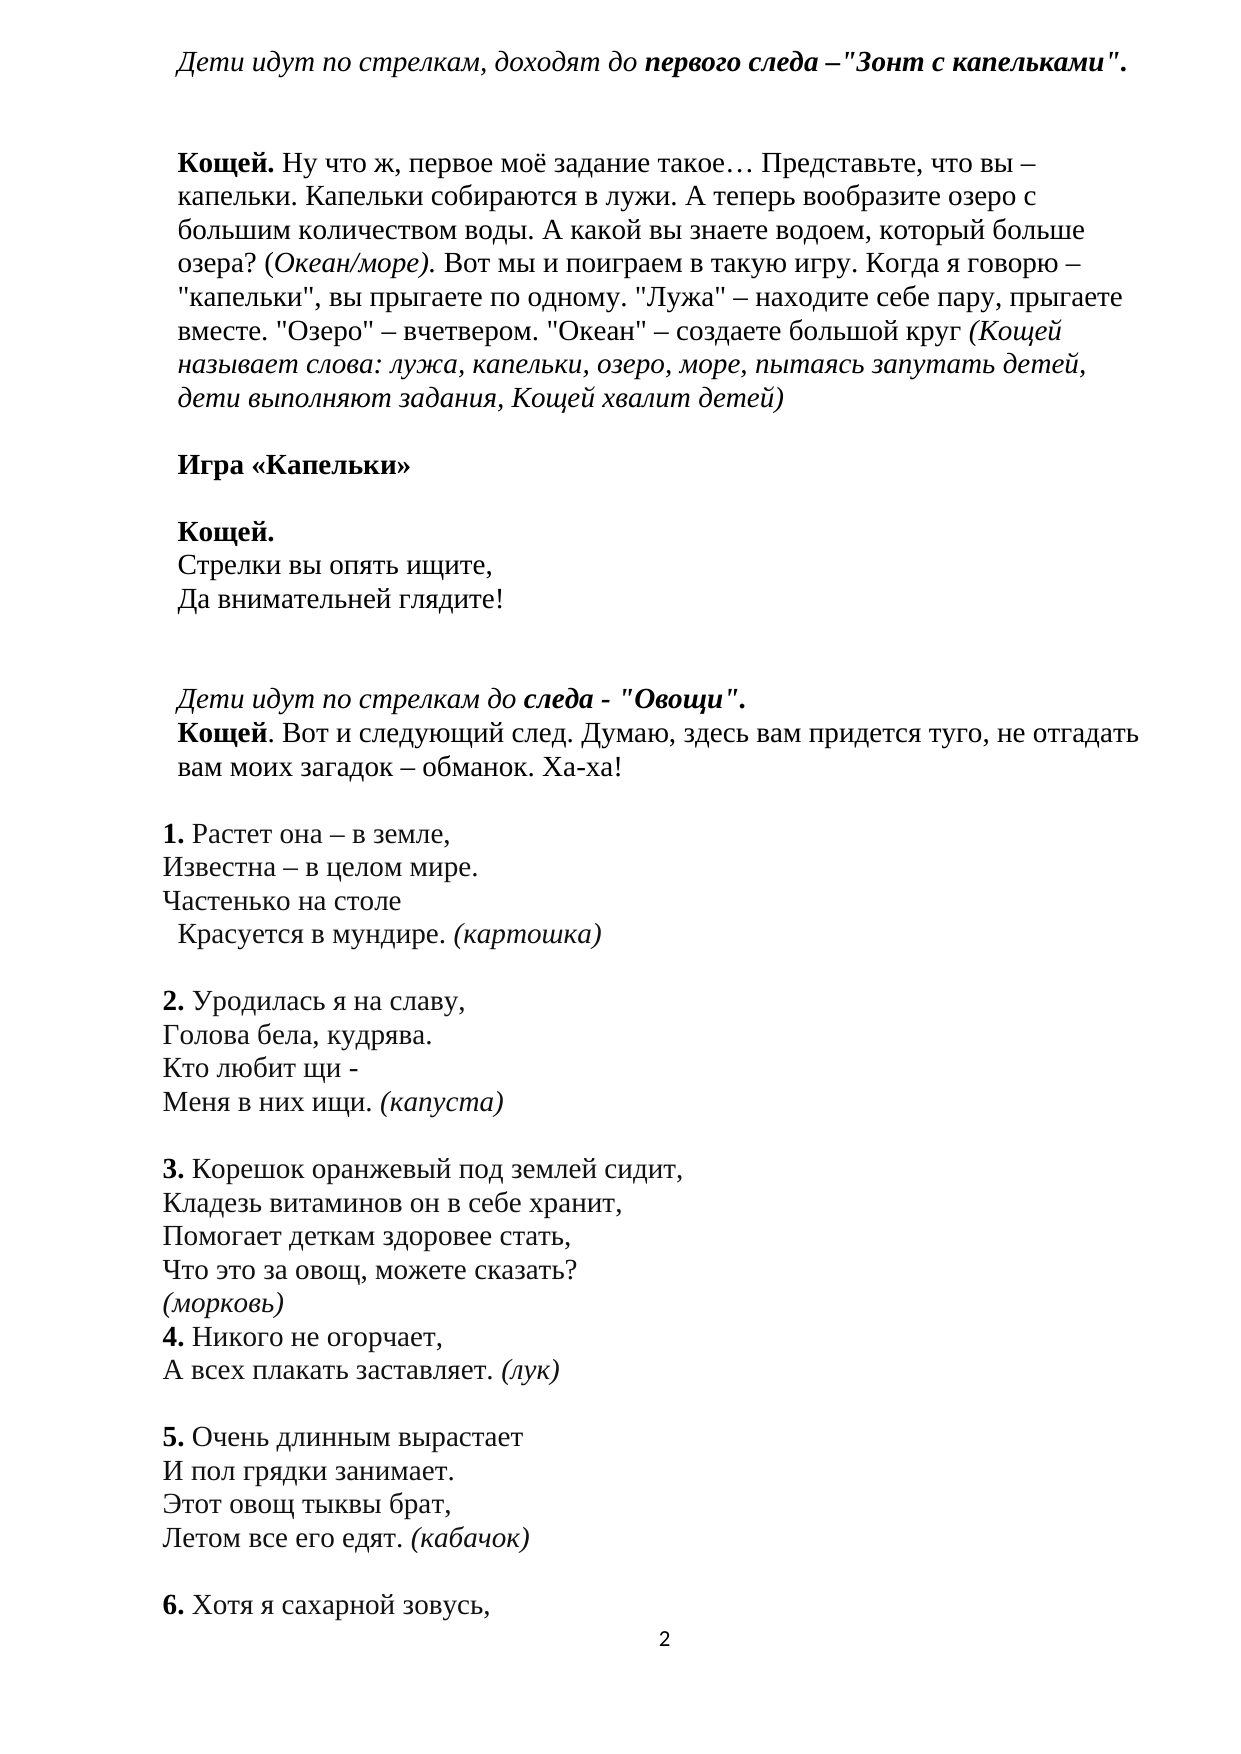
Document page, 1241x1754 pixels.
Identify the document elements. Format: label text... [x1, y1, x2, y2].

text Летом все его едят. (кабачок) [162, 1520, 1152, 1554]
text Частенько на столе [162, 883, 1152, 916]
text Кладезь витаминов он в себе хранит, [162, 1185, 1152, 1218]
text 3. Корешок оранжевый под землей сидит, [192, 1151, 1152, 1185]
text Да внимательней глядите! [177, 581, 1152, 614]
text 4. Никого не огорчает, [192, 1319, 1152, 1352]
text Кощей. [177, 514, 1152, 547]
text 1. Растет она – в земле, [192, 816, 1152, 849]
text 6. Хотя я сахарной зовусь, [192, 1587, 1152, 1621]
text Голова бела, кудрява. [162, 1017, 1152, 1051]
text Игра «Капельки» [177, 447, 1152, 480]
text И пол грядки занимает. [162, 1453, 1152, 1487]
text Что это за овощ, можете сказать? [162, 1252, 1152, 1285]
text Стрелки вы опять ищите, [177, 547, 1152, 581]
text Кощей. Ну что ж, первое моё задание такое… Представьте, что вы – капельки. Капельки собираются в лужи. А теперь вообразите озеро с большим количеством воды. А какой вы знаете водоем, который больше озера? (Океан/море). Вот мы и поиграем в такую игру. Когда я говорю – "капельки", вы прыгаете по одному. "Лужа" – находите себе пару, прыгаете вместе. "Озеро" – вчетвером. "Океан" – создаете большой круг (Кощей называет слова: лужа, капельки, озеро, море, пытаясь запутать детей, дети выполняют задания, Кощей хвалит детей) [177, 145, 1152, 413]
text 2. Уродилась я на славу, [162, 983, 1152, 1017]
text Меня в них ищи. (капуста) [162, 1084, 1152, 1118]
text Красуется в мундире. (картошка) [177, 916, 1152, 950]
text Дети идут по стрелкам, доходят до первого следа –"Зонт с капельками". [177, 44, 1152, 78]
text 5. Очень длинным вырастает [162, 1419, 1152, 1453]
text Этот овощ тыквы брат, [162, 1487, 1152, 1520]
text А всех плакать заставляет. (лук) [162, 1352, 1152, 1386]
text (морковь) [162, 1285, 1152, 1319]
text Кощей. Вот и следующий след. Думаю, здесь вам придется туго, не отгадать вам моих загадок – обманок. Ха-ха! [623, 715, 1152, 782]
text Дети идут по стрелкам до следа - "Овощи". [177, 682, 1152, 715]
text Кто любит щи - [162, 1051, 1152, 1084]
text Известна – в целом мире. [162, 849, 1152, 883]
text Помогает деткам здоровее стать, [162, 1218, 1152, 1252]
